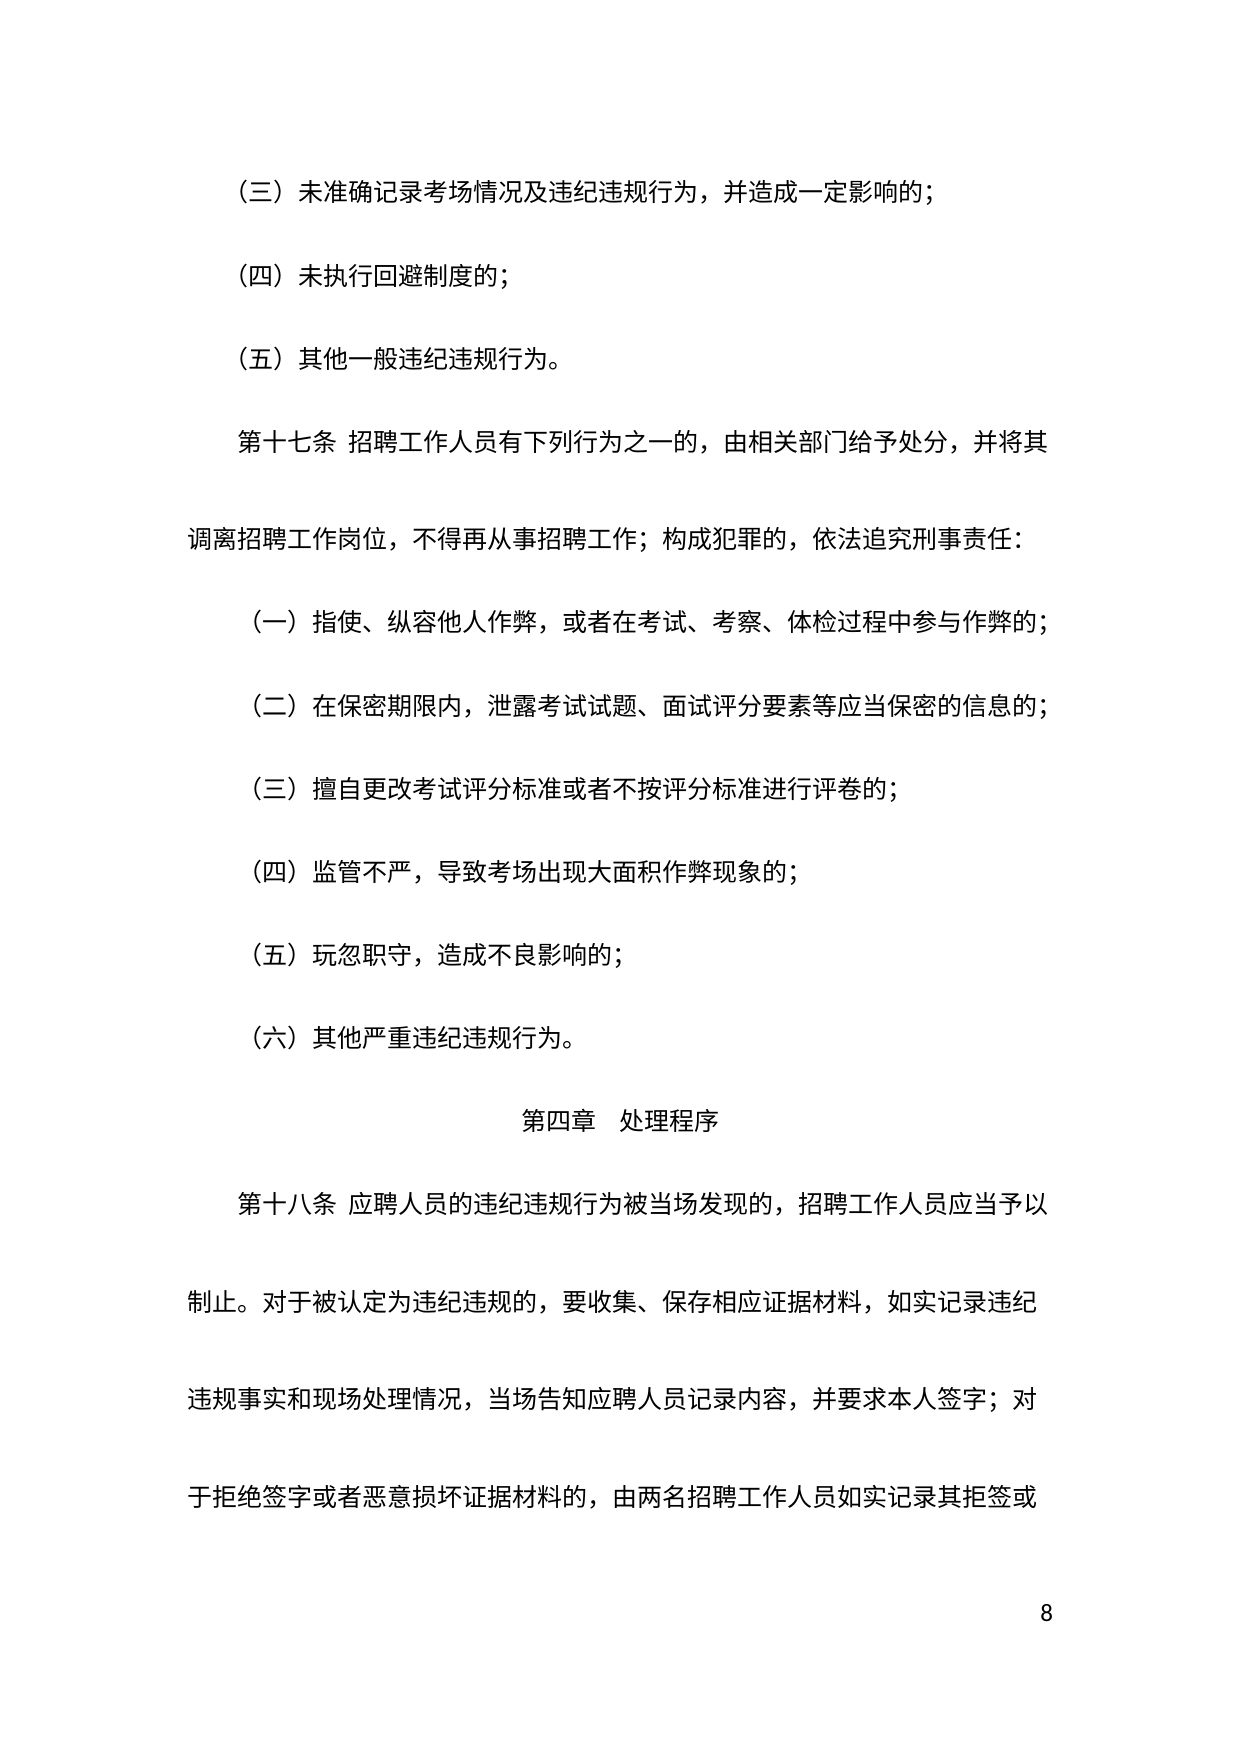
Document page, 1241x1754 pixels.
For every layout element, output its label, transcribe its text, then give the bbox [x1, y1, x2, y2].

text （一）指使、纵容他人作弊，或者在考试、考察、体检过程中参与作弊的； [187, 588, 1053, 653]
text （五）玩忽职守，造成不良影响的； [187, 921, 1053, 986]
text （五）其他一般违纪违规行为。 [187, 325, 1053, 390]
text 第十七条 招聘工作人员有下列行为之一的，由相关部门给予处分，并将其调离招聘工作岗位，不得再从事招聘工作；构成犯罪的，依法追究刑事责任： [187, 408, 1053, 570]
text （四）未执行回避制度的； [187, 242, 1053, 307]
text （三）未准确记录考场情况及违纪违规行为，并造成一定影响的； [187, 158, 1053, 223]
text （四）监管不严，导致考场出现大面积作弊现象的； [187, 838, 1053, 903]
text （六）其他严重违纪违规行为。 [187, 1004, 1053, 1069]
text 第四章 处理程序 [187, 1087, 1053, 1152]
text （二）在保密期限内，泄露考试试题、面试评分要素等应当保密的信息的； [187, 672, 1053, 737]
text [187, 1170, 1053, 1528]
text （三）擅自更改考试评分标准或者不按评分标准进行评卷的； [187, 755, 1053, 820]
